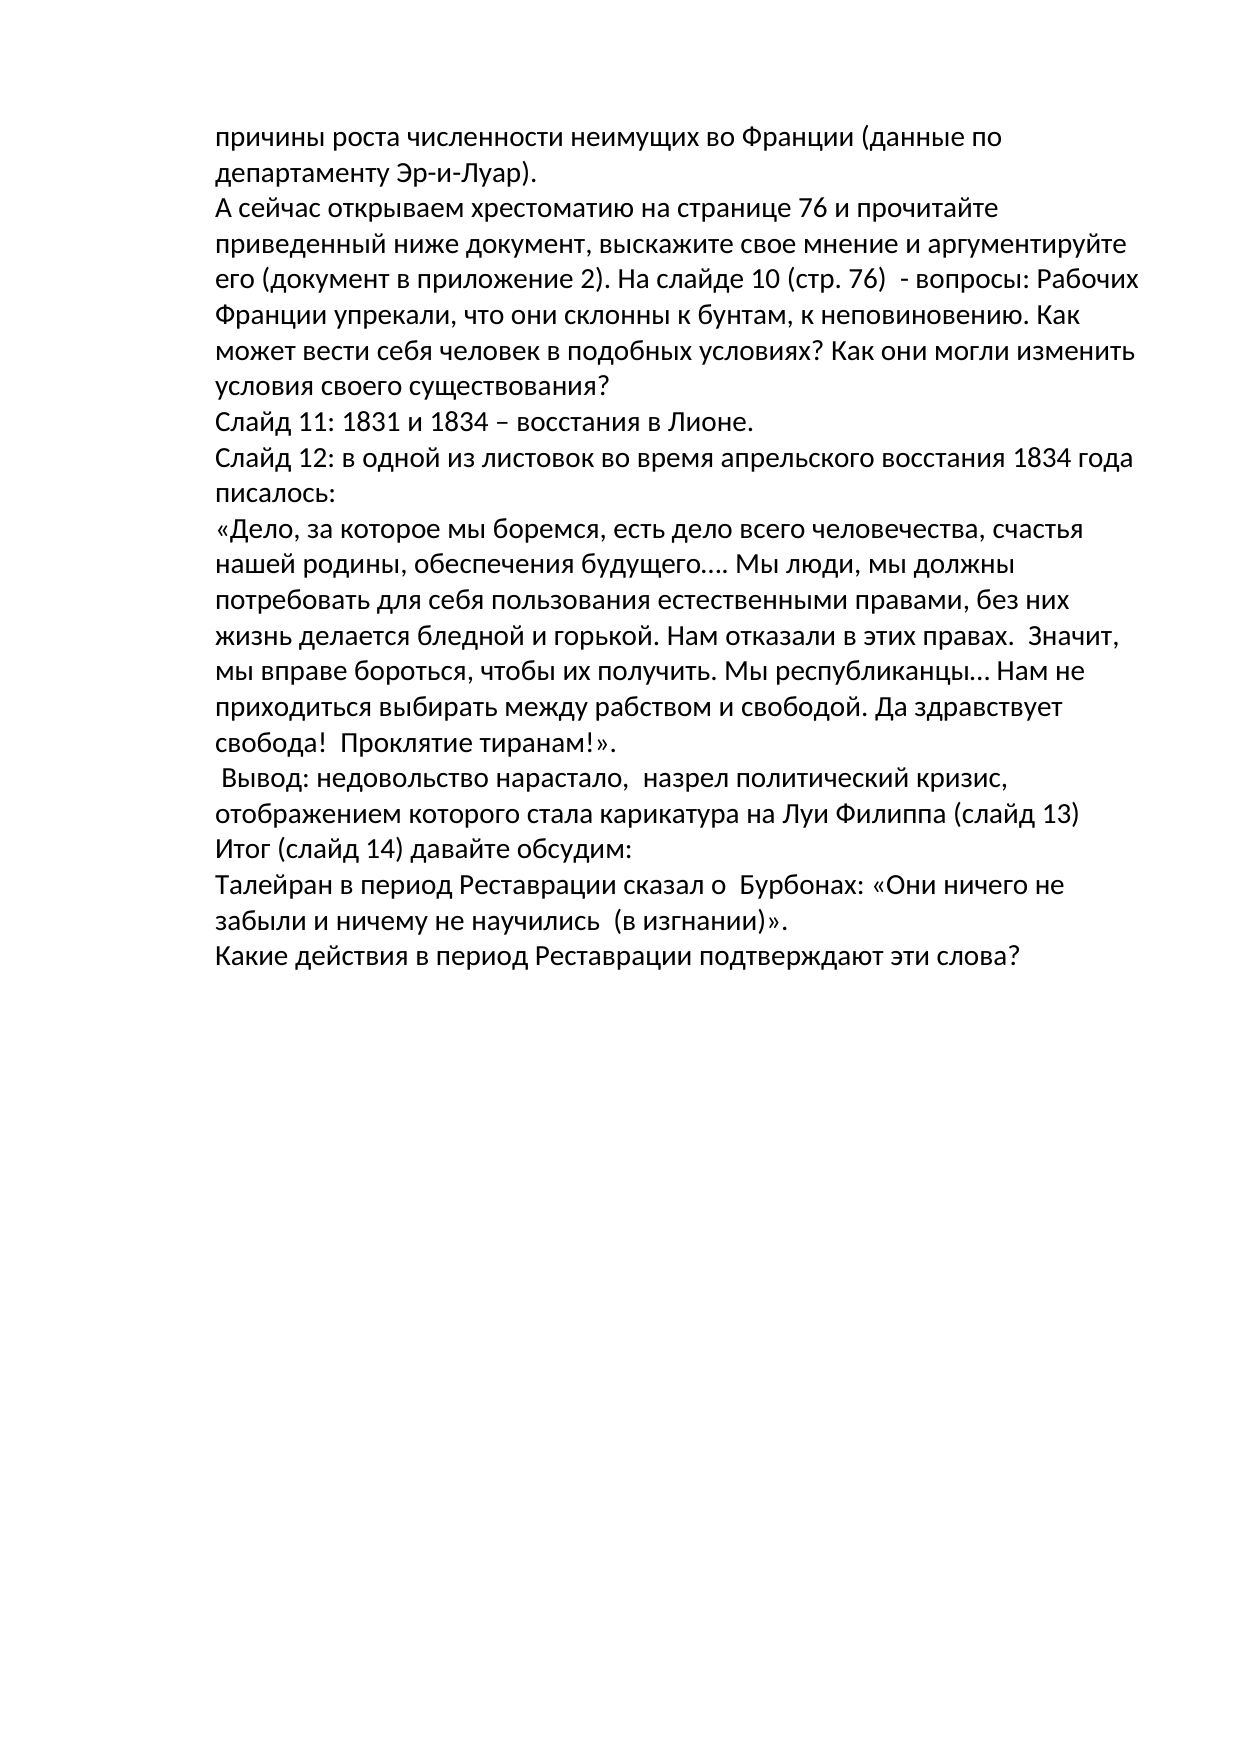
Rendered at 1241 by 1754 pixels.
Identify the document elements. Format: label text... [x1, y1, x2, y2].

text Слайд 11: 1831 и 1834 – восстания в Лионе. [177, 403, 1152, 439]
text Вывод: недовольство нарастало, назрел политический кризис, отображением которого стала карикатура на Луи Филиппа (слайд 13) [215, 759, 1152, 831]
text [215, 118, 1152, 189]
text «Дело, за которое мы боремся, есть дело всего человечества, счастья нашей родины, обеспечения будущего…. Мы люди, мы должны потребовать для себя пользования естественными правами, без них жизнь делается бледной и горькой. Нам отказали в этих правах. Значит, мы вправе бороться, чтобы их получить. Мы республиканцы… Нам не приходиться выбирать между рабством и свободой. Да здравствует свобода! Проклятие тиранам!». [215, 510, 1152, 759]
text Какие действия в период Реставрации подтверждают эти слова? [177, 937, 1152, 973]
text Слайд 12: в одной из листовок во время апрельского восстания 1834 года писалось: [215, 439, 1152, 510]
text Талейран в период Реставрации сказал о Бурбонах: «Они ничего не забыли и ничему не научились (в изгнании)». [215, 866, 1152, 937]
text Итог (слайд 14) давайте обсудим: [177, 831, 1152, 866]
text А сейчас открываем хрестоматию на странице 76 и прочитайте приведенный ниже документ, выскажите свое мнение и аргументируйте его (документ в приложение 2). На слайде 10 (стр. 76) - вопросы: Рабочих Франции упрекали, что они склонны к бунтам, к неповиновению. Как может вести себя человек в подобных условиях? Как они могли изменить условия своего существования? [215, 189, 1152, 403]
